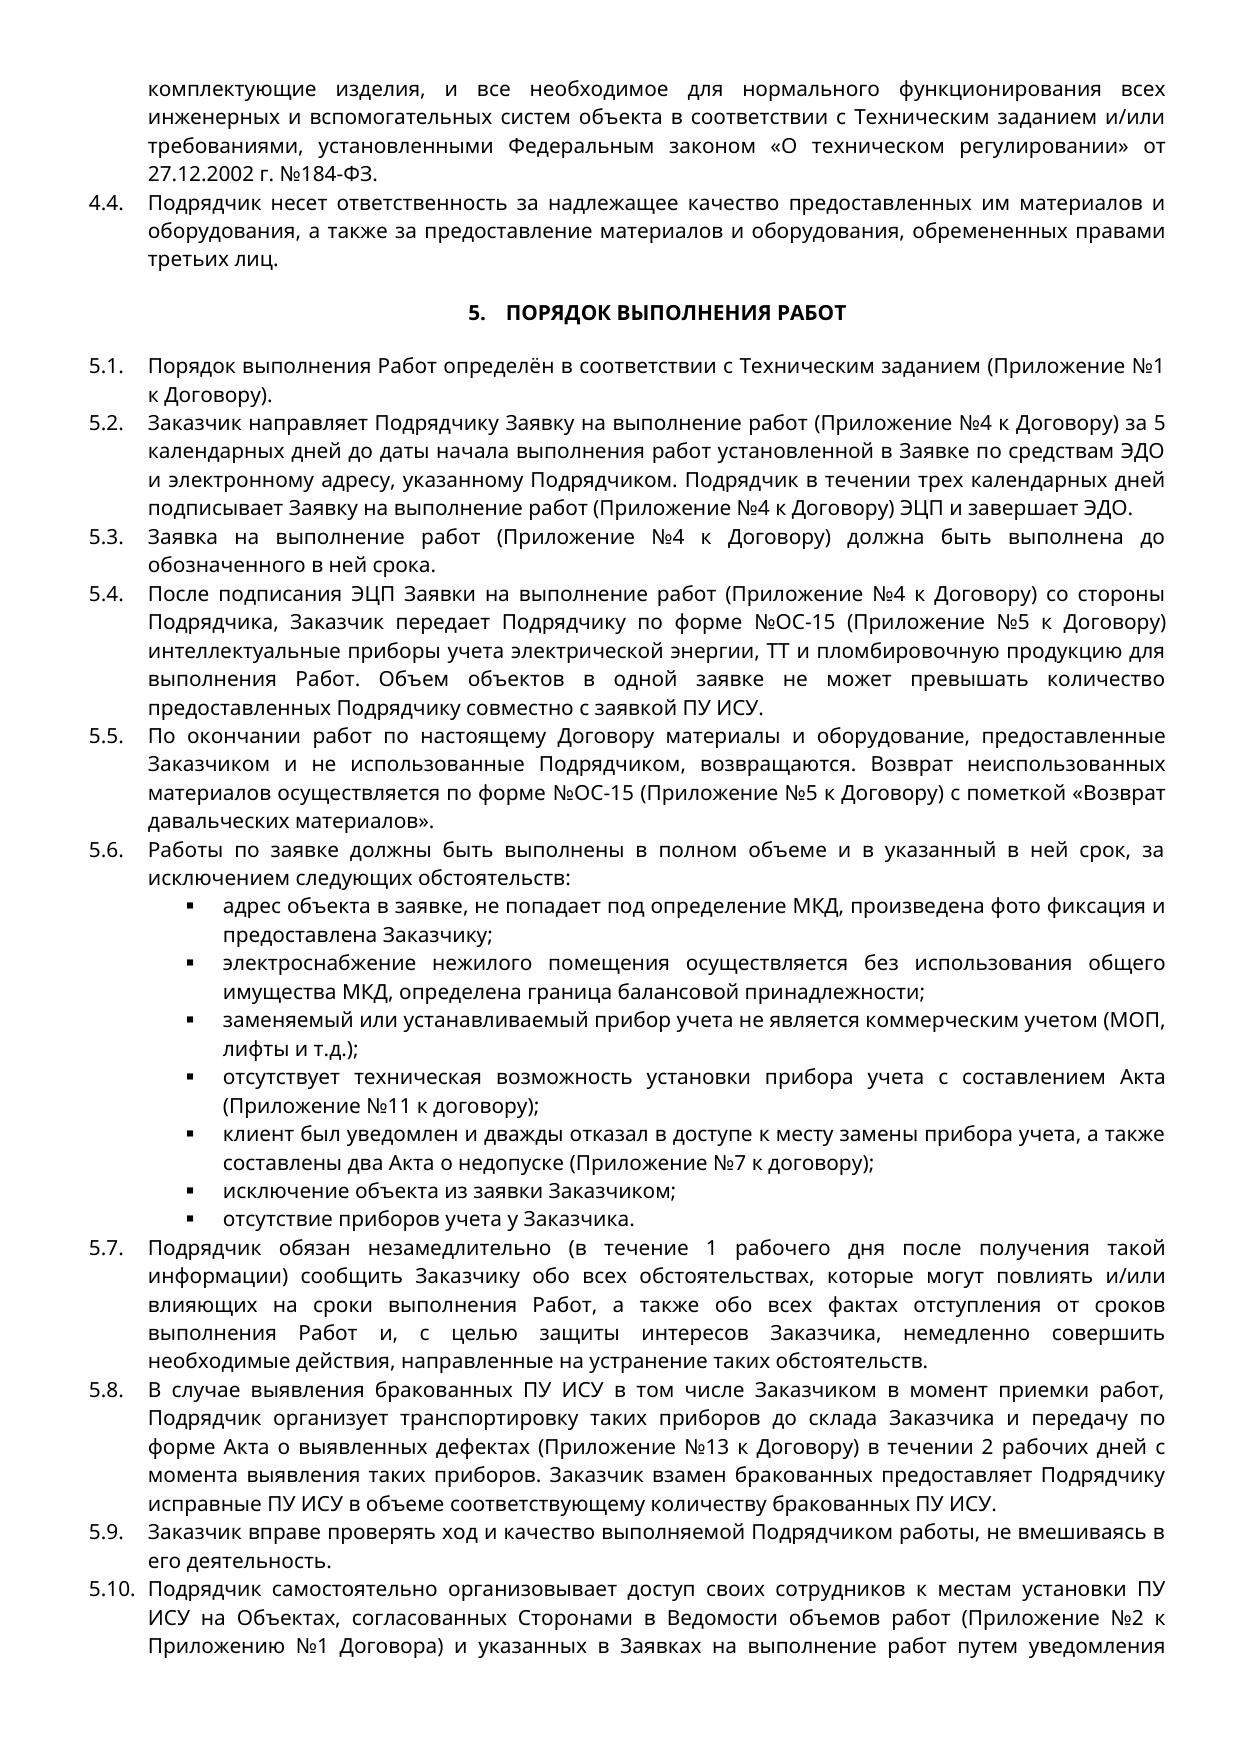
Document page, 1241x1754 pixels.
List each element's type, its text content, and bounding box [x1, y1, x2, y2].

list отсутствие приборов учета у Заказчика. [185, 1204, 1167, 1233]
list Заказчик направляет Подрядчику Заявку на выполнение работ (Приложение №4 к Договору) за 5 календарных дней до даты начала выполнения работ установленной в Заявке по средствам ЭДО и электронному адресу, указанному Подрядчиком. Подрядчик в течении трех календарных дней подписывает Заявку на выполнение работ (Приложение №4 к Договору) ЭЦП и завершает ЭДО. [89, 408, 1167, 522]
list По окончании работ по настоящему Договору материалы и оборудование, предоставленные Заказчиком и не использованные Подрядчиком, возвращаются. Возврат неиспользованных материалов осуществляется по форме №ОС-15 (Приложение №5 к Договору) с пометкой «Возврат давальческих материалов». [89, 721, 1167, 835]
list Работы по заявке должны быть выполнены в полном объеме и в указанный в ней срок, за исключением следующих обстоятельств: [89, 835, 1167, 892]
list адрес объекта в заявке, не попадает под определение МКД, произведена фото фиксация и предоставлена Заказчику; [185, 892, 1167, 948]
list Подрядчик обязан незамедлительно (в течение 1 рабочего дня после получения такой информации) сообщить Заказчику обо всех обстоятельствах, которые могут повлиять и/или влияющих на сроки выполнения Работ, а также обо всех фактах отступления от сроков выполнения Работ и, с целью защиты интересов Заказчика, немедленно совершить необходимые действия, направленные на устранение таких обстоятельств. [89, 1233, 1167, 1375]
list В случае выявления бракованных ПУ ИСУ в том числе Заказчиком в момент приемки работ, Подрядчик организует транспортировку таких приборов до склада Заказчика и передачу по форме Акта о выявленных дефектах (Приложение №13 к Договору) в течении 2 рабочих дней с момента выявления таких приборов. Заказчик взамен бракованных предоставляет Подрядчику исправные ПУ ИСУ в объеме соответствующему количеству бракованных ПУ ИСУ. [89, 1375, 1167, 1517]
list электроснабжение нежилого помещения осуществляется без использования общего имущества МКД, определена граница балансовой принадлежности; [185, 948, 1167, 1005]
subtitle ПОРЯДОК ВЫПОЛНЕНИЯ РАБОТ [148, 298, 1167, 326]
list Подрядчик несет ответственность за надлежащее качество предоставленных им материалов и оборудования, а также за предоставление материалов и оборудования, обремененных правами третьих лиц. [89, 188, 1167, 273]
list исключение объекта из заявки Заказчиком; [185, 1176, 1167, 1204]
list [89, 74, 1167, 188]
list отсутствует техническая возможность установки прибора учета с составлением Акта (Приложение №11 к договору); [185, 1062, 1167, 1119]
list После подписания ЭЦП Заявки на выполнение работ (Приложение №4 к Договору) со стороны Подрядчика, Заказчик передает Подрядчику по форме №ОС-15 (Приложение №5 к Договору) интеллектуальные приборы учета электрической энергии, ТТ и пломбировочную продукцию для выполнения Работ. Объем объектов в одной заявке не может превышать количество предоставленных Подрядчику совместно с заявкой ПУ ИСУ. [89, 579, 1167, 721]
list Порядок выполнения Работ определён в соответствии с Техническим заданием (Приложение №1 к Договору). [89, 351, 1167, 408]
list заменяемый или устанавливаемый прибор учета не является коммерческим учетом (МОП, лифты и т.д.); [185, 1005, 1167, 1062]
list Заявка на выполнение работ (Приложение №4 к Договору) должна быть выполнена до обозначенного в ней срока. [89, 522, 1167, 579]
list Заказчик вправе проверять ход и качество выполняемой Подрядчиком работы, не вмешиваясь в его деятельность. [89, 1517, 1167, 1574]
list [89, 1574, 1167, 1659]
list клиент был уведомлен и дважды отказал в доступе к месту замены прибора учета, а также составлены два Акта о недопуске (Приложение №7 к договору); [185, 1119, 1167, 1176]
